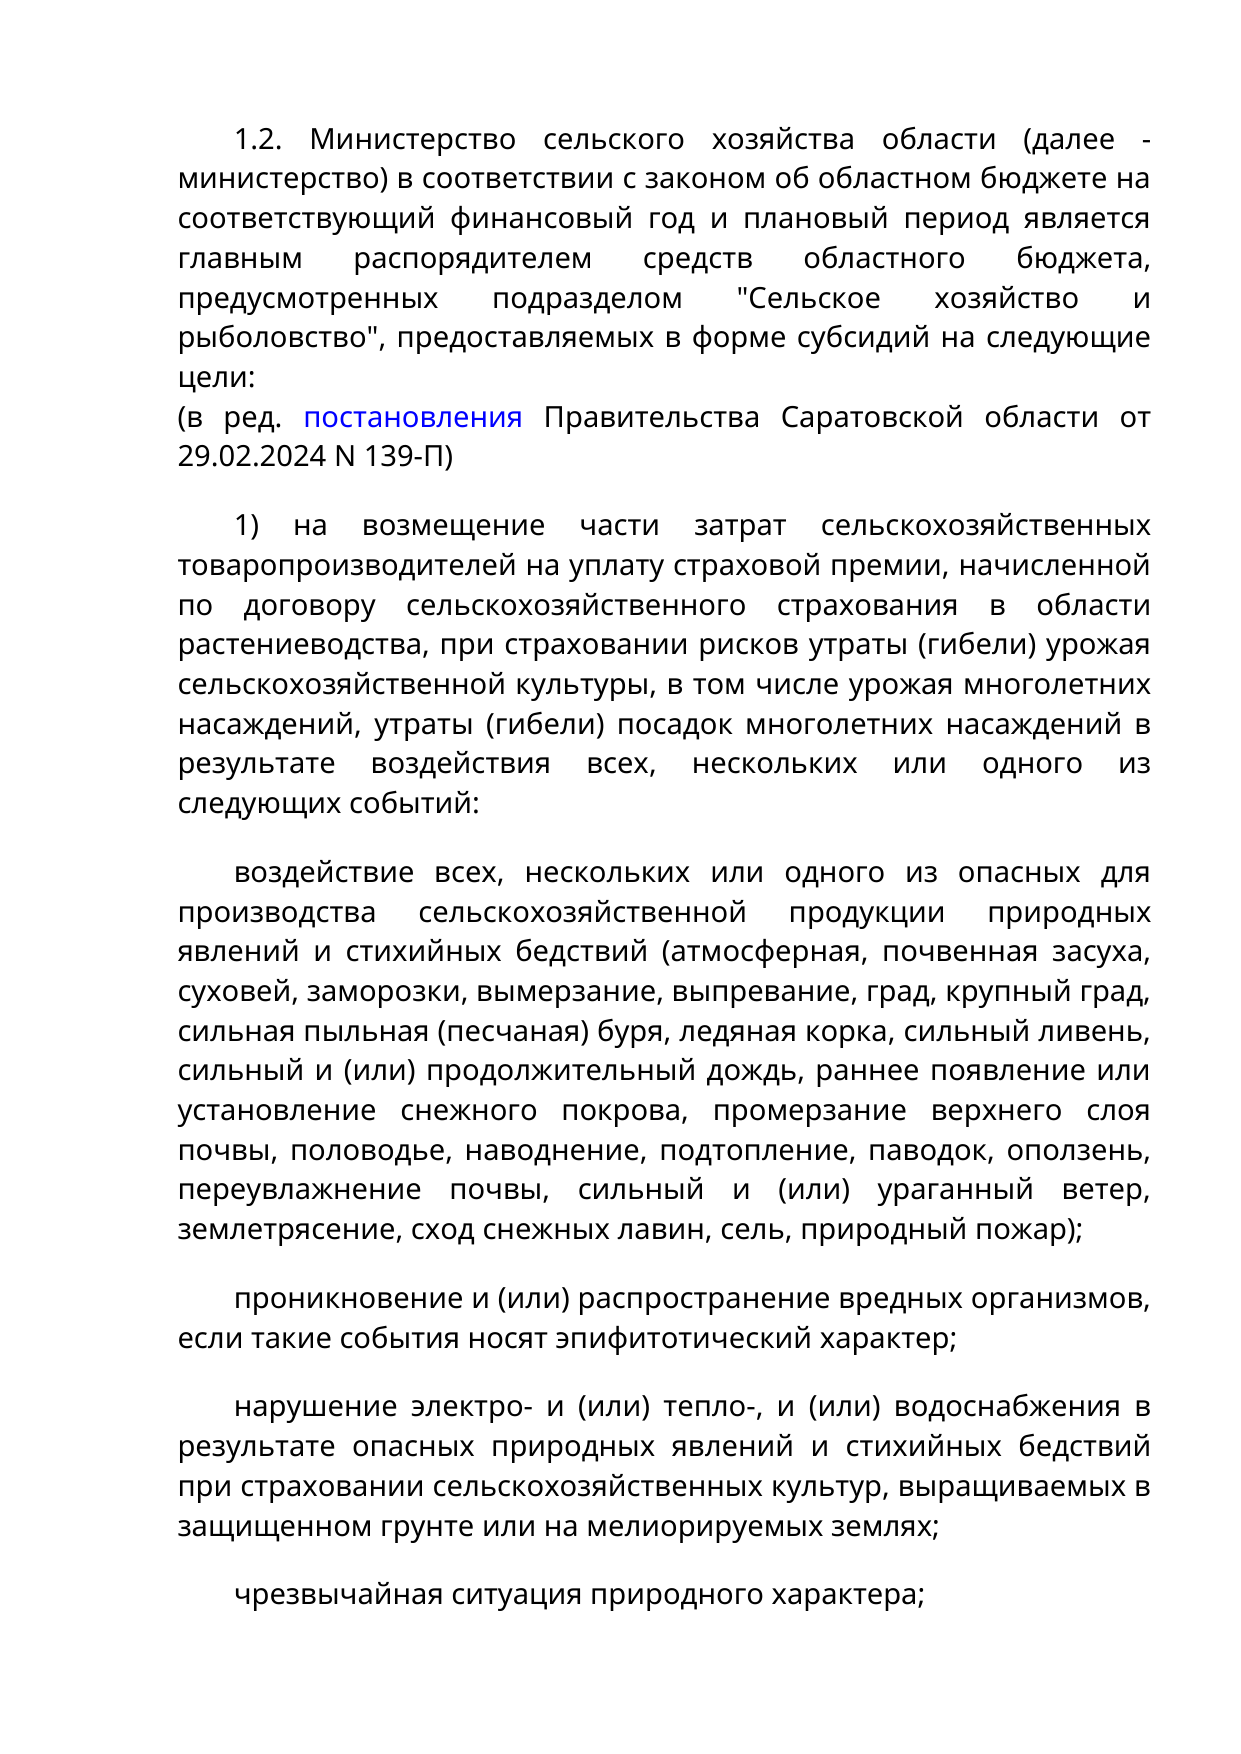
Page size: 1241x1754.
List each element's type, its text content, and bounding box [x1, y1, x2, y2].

text 1.2. Министерство сельского хозяйства области (далее - министерство) в соответствии с законом об областном бюджете на соответствующий финансовый год и плановый период является главным распорядителем средств областного бюджета, предусмотренных подразделом "Сельское хозяйство и рыболовство", предоставляемых в форме субсидий на следующие цели: [177, 118, 1152, 396]
text чрезвычайная ситуация природного характера; [177, 1574, 1152, 1613]
text (в ред. постановления Правительства Саратовской области от 29.02.2024 N 139-П) [177, 396, 1152, 475]
text воздействие всех, нескольких или одного из опасных для производства сельскохозяйственной продукции природных явлений и стихийных бедствий (атмосферная, почвенная засуха, суховей, заморозки, вымерзание, выпревание, град, крупный град, сильная пыльная (песчаная) буря, ледяная корка, сильный ливень, сильный и (или) продолжительный дождь, раннее появление или установление снежного покрова, промерзание верхнего слоя почвы, половодье, наводнение, подтопление, паводок, оползень, переувлажнение почвы, сильный и (или) ураганный ветер, землетрясение, сход снежных лавин, сель, природный пожар); [177, 851, 1152, 1248]
text нарушение электро- и (или) тепло-, и (или) водоснабжения в результате опасных природных явлений и стихийных бедствий при страховании сельскохозяйственных культур, выращиваемых в защищенном грунте или на мелиорируемых землях; [177, 1386, 1152, 1544]
text проникновение и (или) распространение вредных организмов, если такие события носят эпифитотический характер; [177, 1277, 1152, 1357]
text 1) на возмещение части затрат сельскохозяйственных товаропроизводителей на уплату страховой премии, начисленной по договору сельскохозяйственного страхования в области растениеводства, при страховании рисков утраты (гибели) урожая сельскохозяйственной культуры, в том числе урожая многолетних насаждений, утраты (гибели) посадок многолетних насаждений в результате воздействия всех, нескольких или одного из следующих событий: [177, 504, 1152, 822]
